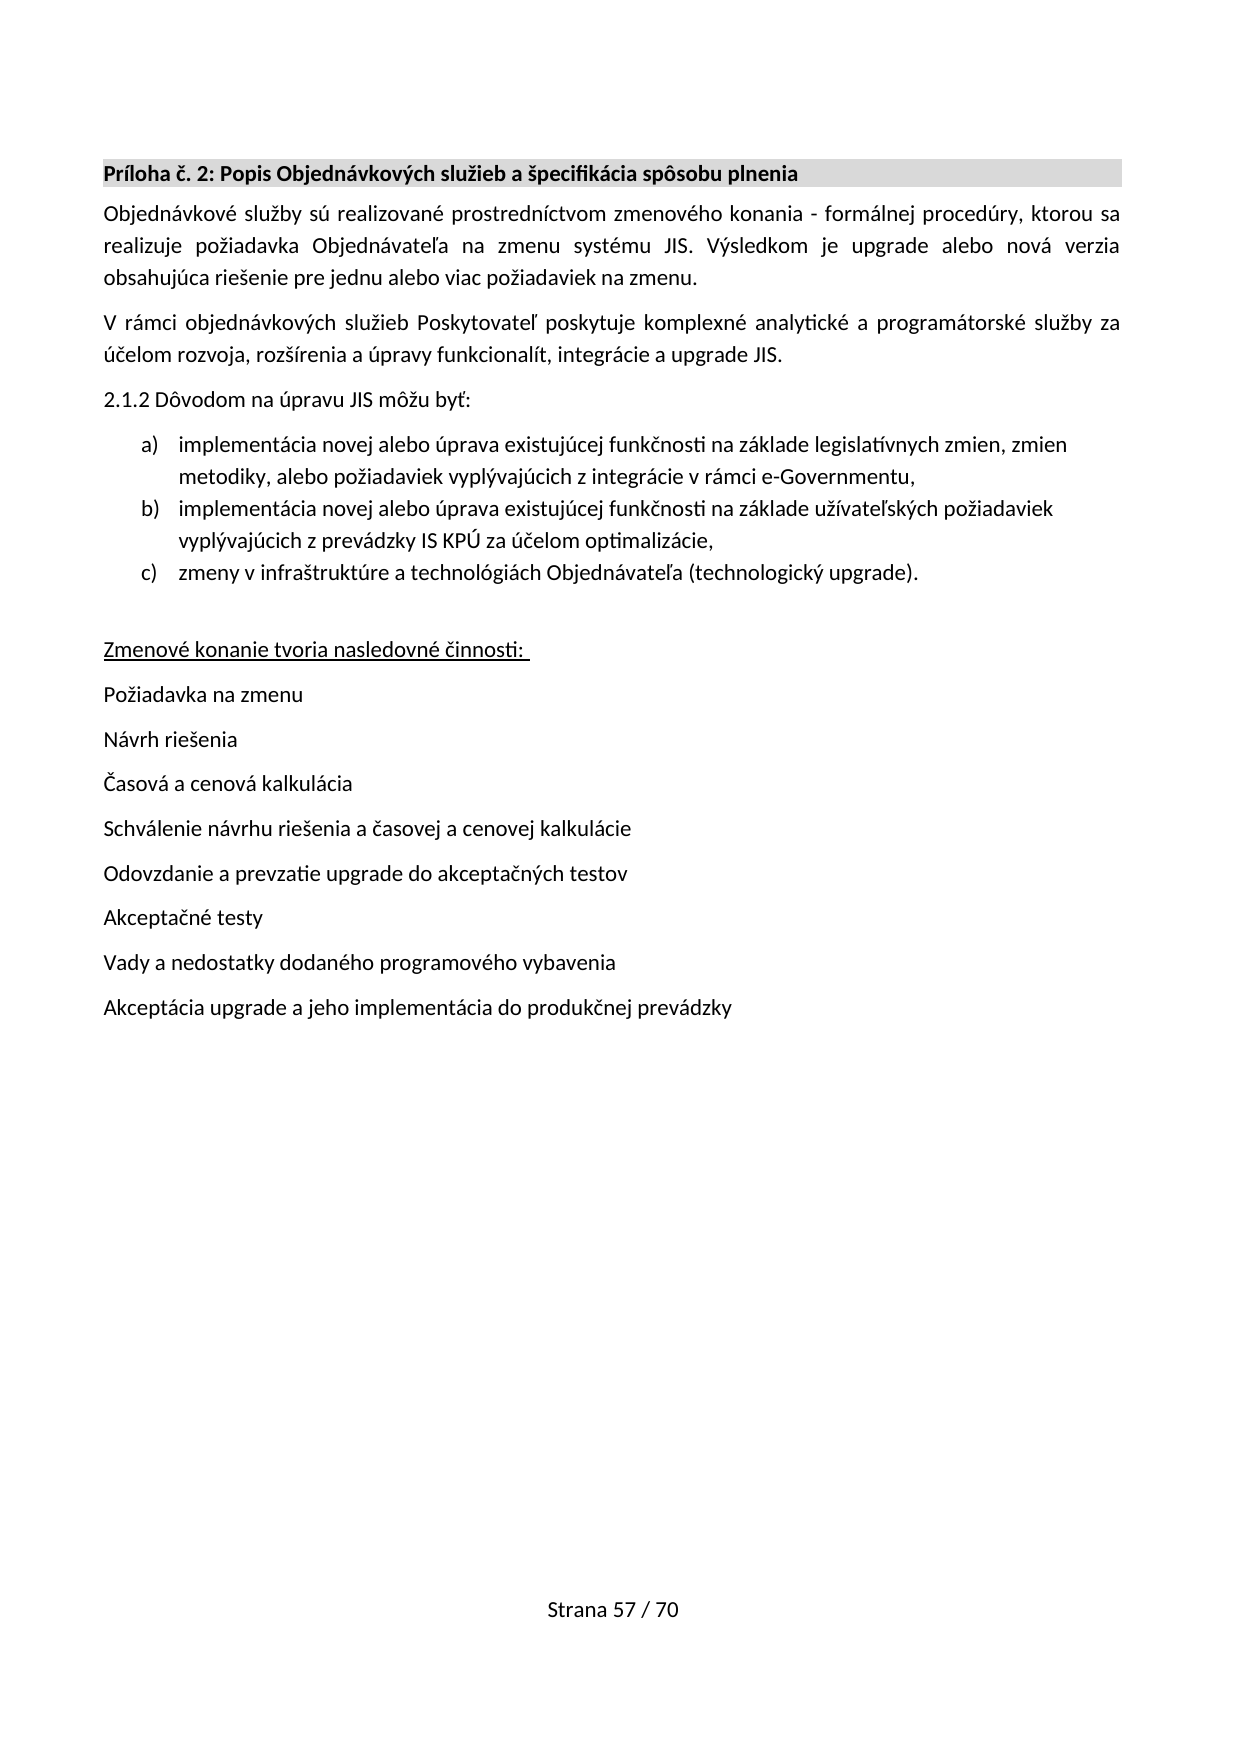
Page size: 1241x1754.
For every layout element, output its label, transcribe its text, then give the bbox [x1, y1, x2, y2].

list implementácia novej alebo úprava existujúcej funkčnosti na základe užívateľských požiadaviek vyplývajúcich z prevádzky IS KPÚ za účelom optimalizácie, [141, 494, 1122, 554]
text Návrh riešenia [103, 725, 1122, 753]
list implementácia novej alebo úprava existujúcej funkčnosti na základe legislatívnych zmien, zmien metodiky, alebo požiadaviek vyplývajúcich z integrácie v rámci e-Governmentu, [141, 430, 1122, 490]
text V rámci objednávkových služieb Poskytovateľ poskytuje komplexné analytické a programátorské služby za účelom rozvoja, rozšírenia a úpravy funkcionalít, integrácie a upgrade JIS. [103, 308, 1122, 368]
subtitle Príloha č. 2: Popis Objednávkových služieb a špecifikácia spôsobu plnenia [103, 159, 1122, 187]
text 2.1.2 Dôvodom na úpravu JIS môžu byť: [103, 385, 1122, 413]
text Schválenie návrhu riešenia a časovej a cenovej kalkulácie [103, 814, 1122, 842]
text Odovzdanie a prevzatie upgrade do akceptačných testov [103, 859, 1122, 887]
text Požiadavka na zmenu [103, 680, 1122, 708]
text Akceptácia upgrade a jeho implementácia do produkčnej prevádzky [103, 993, 1122, 1021]
text Akceptačné testy [103, 903, 1122, 932]
text Objednávkové služby sú realizované prostredníctvom zmenového konania - formálnej procedúry, ktorou sa realizuje požiadavka Objednávateľa na zmenu systému JIS. Výsledkom je upgrade alebo nová verzia obsahujúca riešenie pre jednu alebo viac požiadaviek na zmenu. [103, 199, 1122, 292]
list zmeny v infraštruktúre a technológiách Objednávateľa (technologický upgrade). [141, 558, 1122, 587]
text Zmenové konanie tvoria nasledovné činnosti: [103, 635, 1122, 663]
text Vady a nedostatky dodaného programového vybavenia [103, 948, 1122, 976]
text Časová a cenová kalkulácia [103, 769, 1122, 797]
